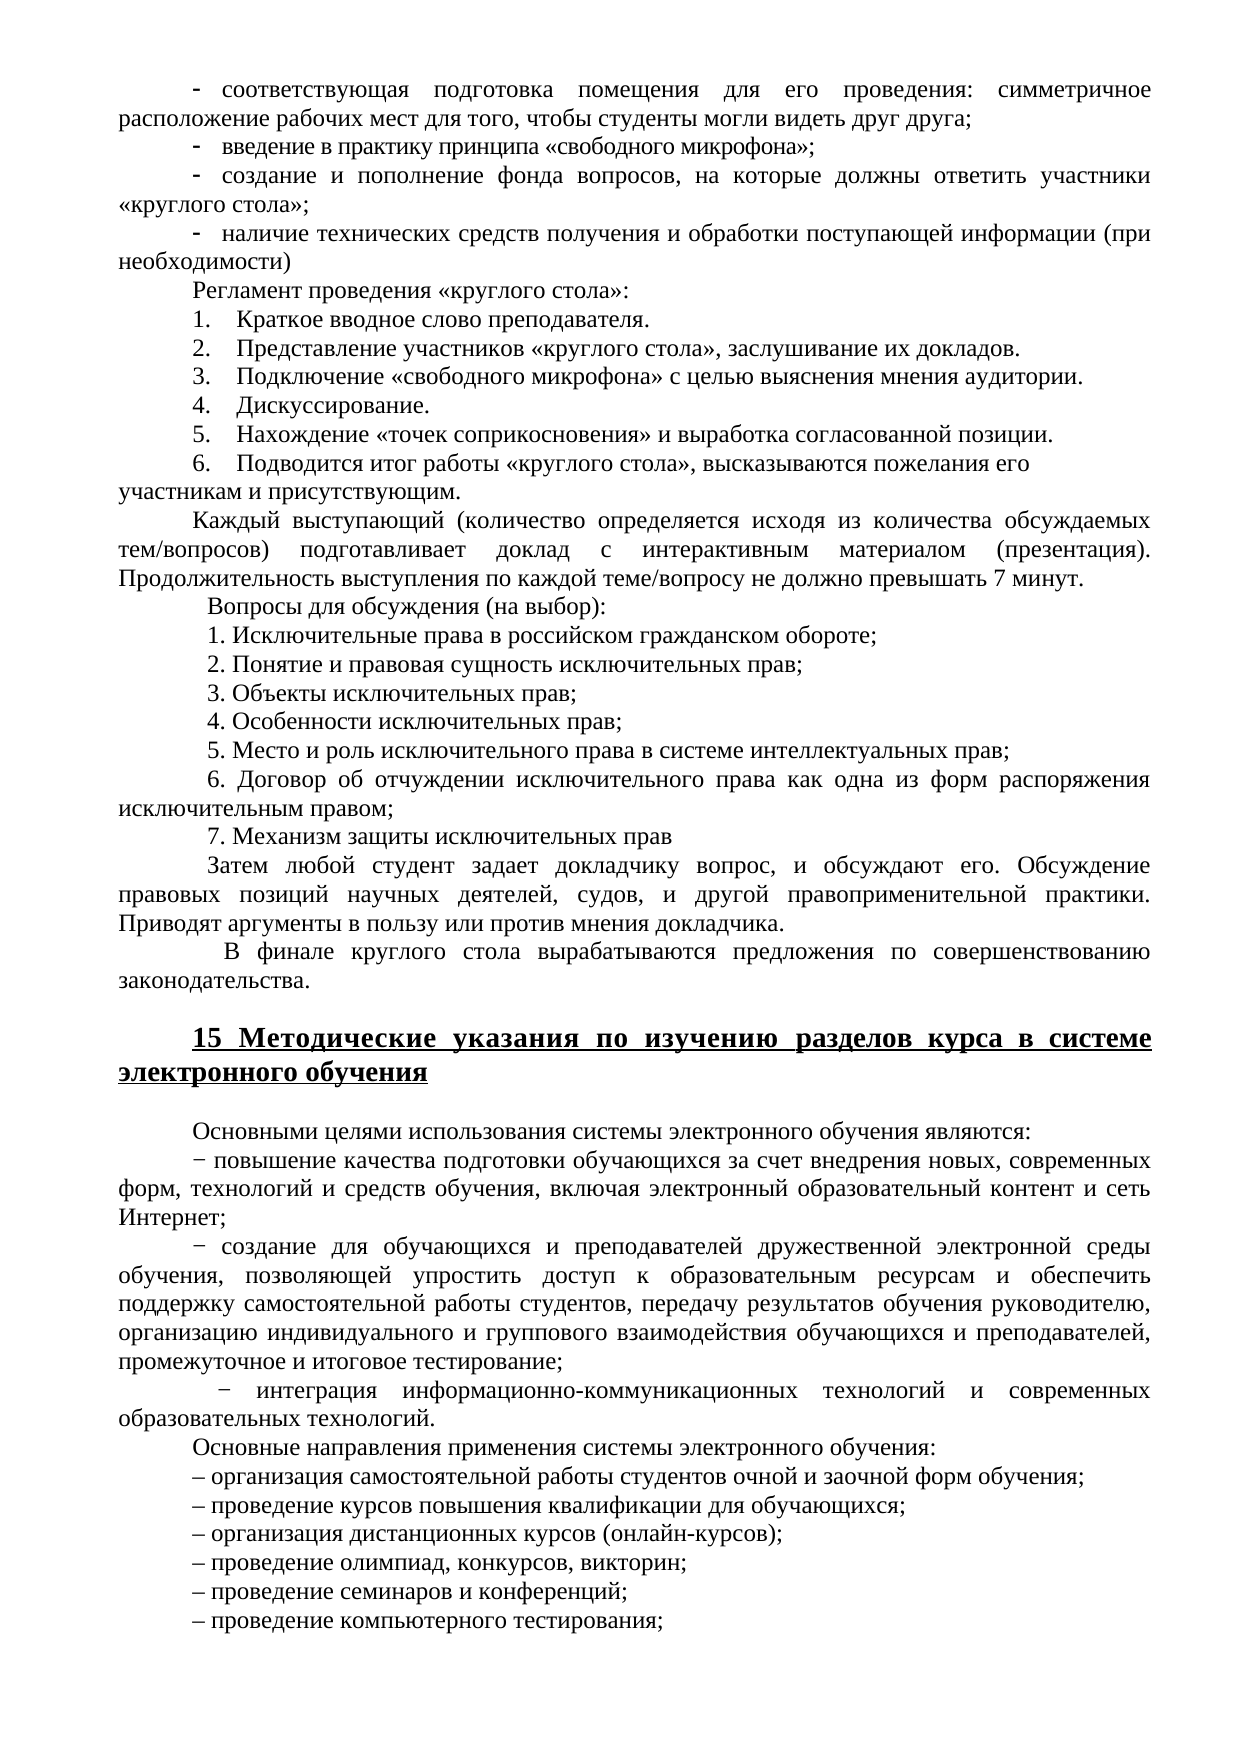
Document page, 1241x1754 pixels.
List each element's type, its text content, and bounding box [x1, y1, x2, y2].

list Подводится итог работы «круглого стола», высказываются пожелания его участникам и присутствующим. [118, 448, 1152, 505]
text 4. Особенности исключительных прав; [118, 706, 1152, 735]
text 15 Методические указания по изучению разделов курса в системе электронного обучения [118, 1020, 1152, 1087]
text 2. Понятие и правовая сущность исключительных прав; [118, 649, 1152, 678]
list соответствующая подготовка помещения для его проведения: симметричное расположение рабочих мест для того, чтобы студенты могли видеть друг друга; [118, 74, 1152, 131]
list Дискуссирование. [118, 390, 1152, 419]
text – проведение семинаров и конференций; [118, 1576, 1152, 1605]
text Затем любой студент задает докладчику вопрос, и обсуждают его. Обсуждение правовых позиций научных деятелей, судов, и другой правоприменительной практики. Приводят аргументы в пользу или против мнения докладчика. [118, 850, 1152, 936]
list Представление участников «круглого стола», заслушивание их докладов. [118, 333, 1152, 361]
text 5. Место и роль исключительного права в системе интеллектуальных прав; [118, 735, 1152, 764]
text 3. Объекты исключительных прав; [118, 678, 1152, 706]
text – организация дистанционных курсов (онлайн-курсов); [118, 1518, 1152, 1547]
text − повышение качества подготовки обучающихся за счет внедрения новых, современных форм, технологий и средств обучения, включая электронный образовательный контент и сеть Интернет; [118, 1145, 1152, 1231]
text − создание для обучающихся и преподавателей дружественной электронной среды обучения, позволяющей упростить доступ к образовательным ресурсам и обеспечить поддержку самостоятельной работы студентов, передачу результатов обучения руководителю, организацию индивидуального и группового взаимодействия обучающихся и преподавателей, промежуточное и итоговое тестирование; [118, 1231, 1152, 1375]
list Подключение «свободного микрофона» с целью выяснения мнения аудитории. [118, 361, 1152, 390]
text Каждый выступающий (количество определяется исходя из количества обсуждаемых тем/вопросов) подготавливает доклад с интерактивным материалом (презентация). Продолжительность выступления по каждой теме/вопросу не должно превышать 7 минут. [118, 505, 1152, 591]
list введение в практику принципа «свободного микрофона»; [118, 131, 1152, 160]
text – проведение олимпиад, конкурсов, викторин; [118, 1547, 1152, 1576]
list создание и пополнение фонда вопросов, на которые должны ответить участники «круглого стола»; [118, 160, 1152, 218]
text Основными целями использования системы электронного обучения являются: [118, 1116, 1152, 1145]
text 6. Договор об отчуждении исключительного права как одна из форм распоряжения исключительным правом; [118, 764, 1152, 821]
text − интеграция информационно-коммуникационных технологий и современных образовательных технологий. [118, 1375, 1152, 1432]
text – организация самостоятельной работы студентов очной и заочной форм обучения; [118, 1461, 1152, 1490]
list наличие технических средств получения и обработки поступающей информации (при необходимости) [118, 218, 1152, 275]
text В финале круглого стола вырабатываются предложения по совершенствованию законодательства. [118, 936, 1152, 994]
text 7. Механизм защиты исключительных прав [118, 821, 1152, 850]
text 1. Исключительные права в российском гражданском обороте; [118, 620, 1152, 649]
text – проведение компьютерного тестирования; [118, 1605, 1152, 1633]
text Регламент проведения «круглого стола»: [118, 275, 1152, 304]
text Основные направления применения системы электронного обучения: [118, 1432, 1152, 1461]
list Нахождение «точек соприкосновения» и выработка согласованной позиции. [118, 419, 1152, 448]
text – проведение курсов повышения квалификации для обучающихся; [118, 1490, 1152, 1518]
list Краткое вводное слово преподавателя. [118, 304, 1152, 333]
text Вопросы для обсуждения (на выбор): [118, 591, 1152, 620]
